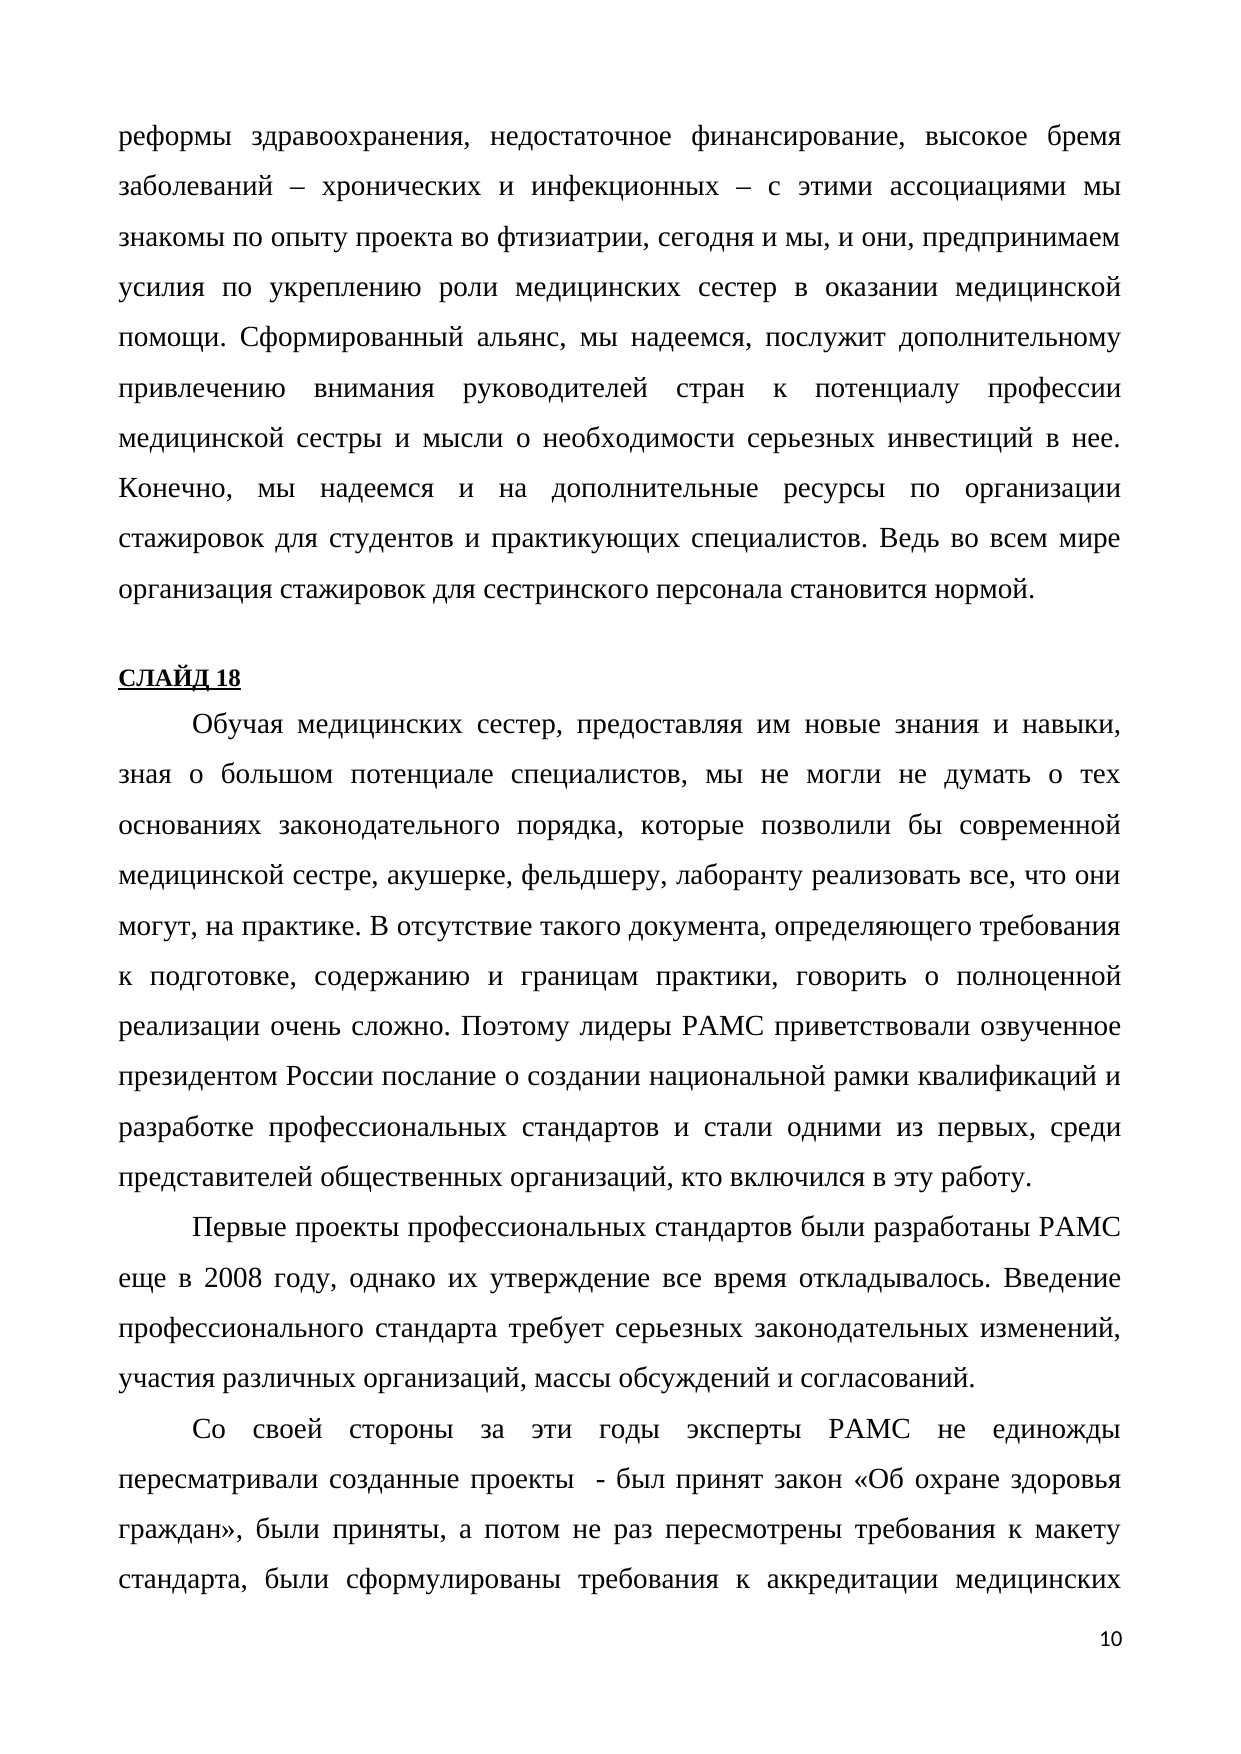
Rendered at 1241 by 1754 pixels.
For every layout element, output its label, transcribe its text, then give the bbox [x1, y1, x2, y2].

text Первые проекты профессиональных стандартов были разработаны РАМС еще в 2008 году, однако их утверждение все время откладывалось. Введение профессионального стандарта требует серьезных законодательных изменений, участия различных организаций, массы обсуждений и согласований. [118, 1209, 1122, 1394]
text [118, 1411, 1122, 1595]
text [118, 118, 1122, 604]
text СЛАЙД 18 [118, 663, 1122, 692]
text Обучая медицинских сестер, предоставляя им новые знания и навыки, зная о большом потенциале специалистов, мы не могли не думать о тех основаниях законодательного порядка, которые позволили бы современной медицинской сестре, акушерке, фельдшеру, лаборанту реализовать все, что они могут, на практике. В отсутствие такого документа, определяющего требования к подготовке, содержанию и границам практики, говорить о полноценной реализации очень сложно. Поэтому лидеры РАМС приветствовали озвученное президентом России послание о создании национальной рамки квалификаций и разработке профессиональных стандартов и стали одними из первых, среди представителей общественных организаций, кто включился в эту работу. [118, 706, 1122, 1193]
